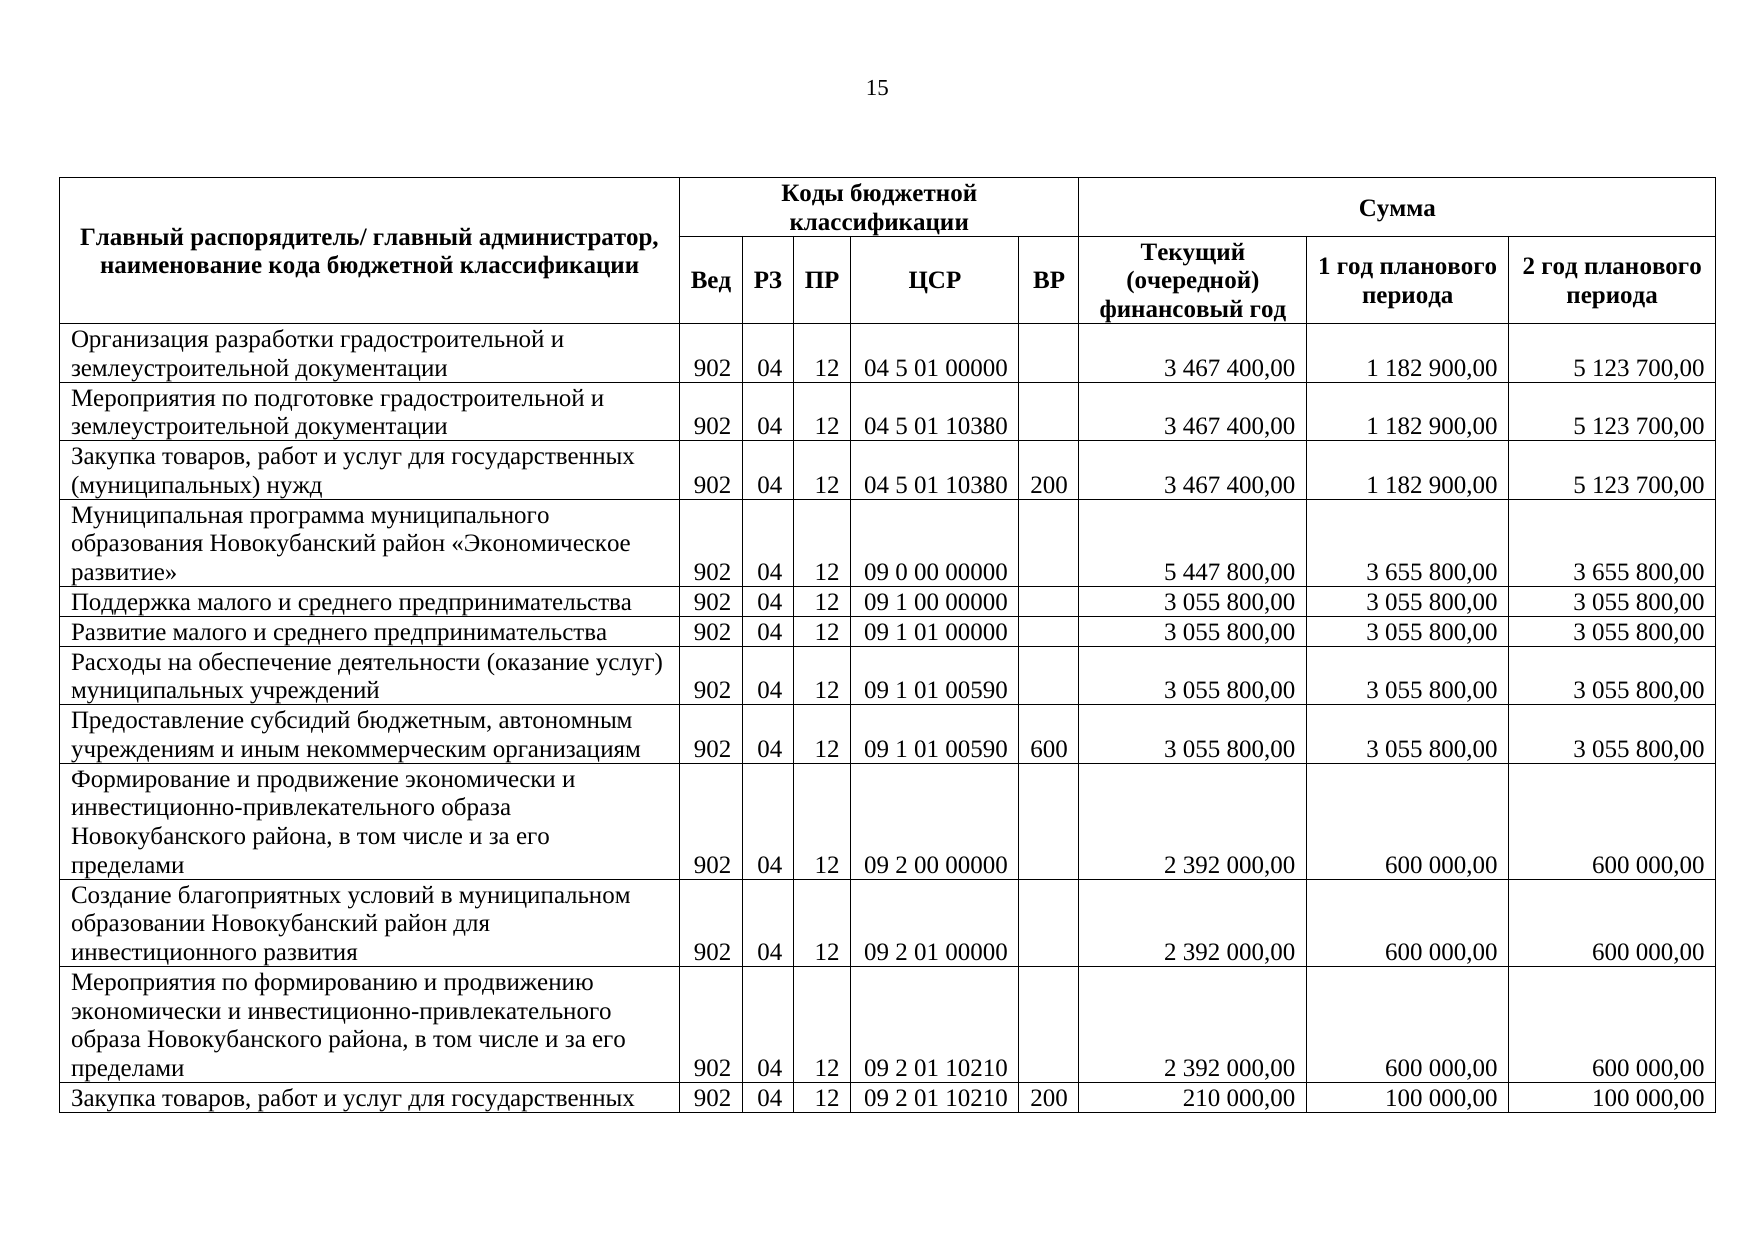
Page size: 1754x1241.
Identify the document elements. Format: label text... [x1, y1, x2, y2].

table_cell 1 год планового периода [1307, 237, 1508, 323]
table_cell [1019, 647, 1078, 704]
table_cell [1019, 324, 1078, 382]
table_header Сумма [1079, 178, 1715, 236]
table_cell 12 [794, 764, 850, 879]
table_cell 04 [743, 967, 793, 1082]
table_cell 200 [1019, 1083, 1078, 1112]
table_cell 1 182 900,00 [1307, 324, 1508, 382]
table_cell 200 [1019, 441, 1078, 499]
table_cell 3 055 800,00 [1079, 705, 1306, 763]
table_cell 3 055 800,00 [1307, 587, 1508, 616]
table_header Главный распорядитель/ главный администратор, наименование кода бюджетной классификации [60, 178, 679, 323]
table_cell Формирование и продвижение экономически и инвестиционно-привлекательного образа Новокубанского района, в том числе и за его пределами [60, 764, 679, 879]
table_cell 09 2 01 10210 [851, 967, 1018, 1082]
table_cell 3 055 800,00 [1509, 705, 1715, 763]
table_cell 600 [1019, 705, 1078, 763]
table_cell 09 1 01 00590 [851, 705, 1018, 763]
table_cell ВР [1019, 237, 1078, 323]
table_cell 600 000,00 [1509, 764, 1715, 879]
table_cell 902 [680, 617, 742, 646]
table_cell 600 000,00 [1307, 967, 1508, 1082]
table_cell Закупка товаров, работ и услуг для государственных (муниципальных) нужд [60, 1083, 679, 1112]
table_cell 3 467 400,00 [1079, 441, 1306, 499]
table_cell РЗ [743, 237, 793, 323]
table_cell 902 [680, 880, 742, 966]
table_cell 12 [794, 500, 850, 586]
table_cell 5 123 700,00 [1509, 383, 1715, 440]
table_cell Предоставление субсидий бюджетным, автономным учреждениям и иным некоммерческим организациям [60, 705, 679, 763]
table_cell Поддержка малого и среднего предпринимательства [60, 587, 679, 616]
table_cell 902 [680, 383, 742, 440]
table_cell 04 [743, 441, 793, 499]
table_cell 100 000,00 [1509, 1083, 1715, 1112]
table_cell 04 5 01 10380 [851, 441, 1018, 499]
table_cell 2 392 000,00 [1079, 967, 1306, 1082]
table_cell 04 [743, 587, 793, 616]
table_cell Текущий (очередной) финансовый год [1079, 237, 1306, 323]
table_cell 5 447 800,00 [1079, 500, 1306, 586]
table_cell 12 [794, 647, 850, 704]
table_cell 3 055 800,00 [1509, 587, 1715, 616]
table_cell 09 1 00 00000 [851, 587, 1018, 616]
table_cell Организация разработки градостроительной и землеустроительной документации [60, 324, 679, 382]
table_cell 100 000,00 [1307, 1083, 1508, 1112]
table_cell 210 000,00 [1079, 1083, 1306, 1112]
table_cell [1019, 587, 1078, 616]
table_cell ПР [794, 237, 850, 323]
table_cell 902 [680, 647, 742, 704]
table_cell 902 [680, 441, 742, 499]
table_cell 902 [680, 500, 742, 586]
table_cell 12 [794, 383, 850, 440]
table_cell 12 [794, 880, 850, 966]
table_cell 04 [743, 705, 793, 763]
table_cell Развитие малого и среднего предпринимательства [60, 617, 679, 646]
table_cell 04 [743, 617, 793, 646]
table_cell 3 055 800,00 [1079, 587, 1306, 616]
table_cell [1019, 880, 1078, 966]
table_cell Мероприятия по формированию и продвижению экономически и инвестиционно-привлекательного образа Новокубанского района, в том числе и за его пределами [60, 967, 679, 1082]
table_cell 04 [743, 500, 793, 586]
table_cell 09 2 01 00000 [851, 880, 1018, 966]
table_cell 1 182 900,00 [1307, 383, 1508, 440]
table_cell 3 055 800,00 [1307, 647, 1508, 704]
table_cell 5 123 700,00 [1509, 441, 1715, 499]
table_cell 12 [794, 967, 850, 1082]
table_cell 600 000,00 [1307, 880, 1508, 966]
table_cell 3 055 800,00 [1307, 705, 1508, 763]
table_cell [1019, 500, 1078, 586]
table_cell 04 [743, 764, 793, 879]
table_cell 12 [794, 324, 850, 382]
table_cell ЦСР [851, 237, 1018, 323]
table_cell 04 5 01 00000 [851, 324, 1018, 382]
table_cell 3 055 800,00 [1509, 647, 1715, 704]
table_cell [1019, 764, 1078, 879]
table_cell [1019, 617, 1078, 646]
table_cell 12 [794, 705, 850, 763]
table_cell 12 [794, 441, 850, 499]
table_cell 2 392 000,00 [1079, 764, 1306, 879]
table_cell Муниципальная программа муниципального образования Новокубанский район «Экономическое развитие» [60, 500, 679, 586]
table_cell 3 655 800,00 [1509, 500, 1715, 586]
table_cell 3 655 800,00 [1307, 500, 1508, 586]
table_cell Расходы на обеспечение деятельности (оказание услуг) муниципальных учреждений [60, 647, 679, 704]
table_cell 09 0 00 00000 [851, 500, 1018, 586]
table_cell Вед [680, 237, 742, 323]
table_cell 902 [680, 967, 742, 1082]
table_cell [1019, 967, 1078, 1082]
table_cell 04 [743, 647, 793, 704]
table_cell 3 055 800,00 [1079, 617, 1306, 646]
table_cell 3 467 400,00 [1079, 324, 1306, 382]
table_cell 09 1 01 00000 [851, 617, 1018, 646]
table_cell 3 055 800,00 [1307, 617, 1508, 646]
table_cell 902 [680, 705, 742, 763]
table_cell 04 [743, 383, 793, 440]
table_cell 3 055 800,00 [1509, 617, 1715, 646]
table_cell Создание благоприятных условий в муниципальном образовании Новокубанский район для инвестиционного развития [60, 880, 679, 966]
table_cell 902 [680, 587, 742, 616]
table_cell 902 [680, 324, 742, 382]
table_cell Мероприятия по подготовке градостроительной и землеустроительной документации [60, 383, 679, 440]
table_cell 3 055 800,00 [1079, 647, 1306, 704]
table_cell Закупка товаров, работ и услуг для государственных (муниципальных) нужд [60, 441, 679, 499]
table_cell 2 392 000,00 [1079, 880, 1306, 966]
table_cell 902 [680, 1083, 742, 1112]
table_cell 12 [794, 587, 850, 616]
table_cell 902 [680, 764, 742, 879]
table_cell 04 [743, 880, 793, 966]
table_cell 12 [794, 617, 850, 646]
table_cell 3 467 400,00 [1079, 383, 1306, 440]
table_cell 12 [794, 1083, 850, 1112]
table_cell 600 000,00 [1307, 764, 1508, 879]
table_cell 600 000,00 [1509, 880, 1715, 966]
table_cell 09 2 00 00000 [851, 764, 1018, 879]
table_cell 5 123 700,00 [1509, 324, 1715, 382]
table_cell [1019, 383, 1078, 440]
table_cell 04 [743, 1083, 793, 1112]
table_cell 09 1 01 00590 [851, 647, 1018, 704]
table_cell 600 000,00 [1509, 967, 1715, 1082]
table_cell 04 5 01 10380 [851, 383, 1018, 440]
table_cell 09 2 01 10210 [851, 1083, 1018, 1112]
table_cell 04 [743, 324, 793, 382]
table_header Коды бюджетной классификации [680, 178, 1078, 236]
table_cell 1 182 900,00 [1307, 441, 1508, 499]
table_cell 2 год планового периода [1509, 237, 1715, 323]
